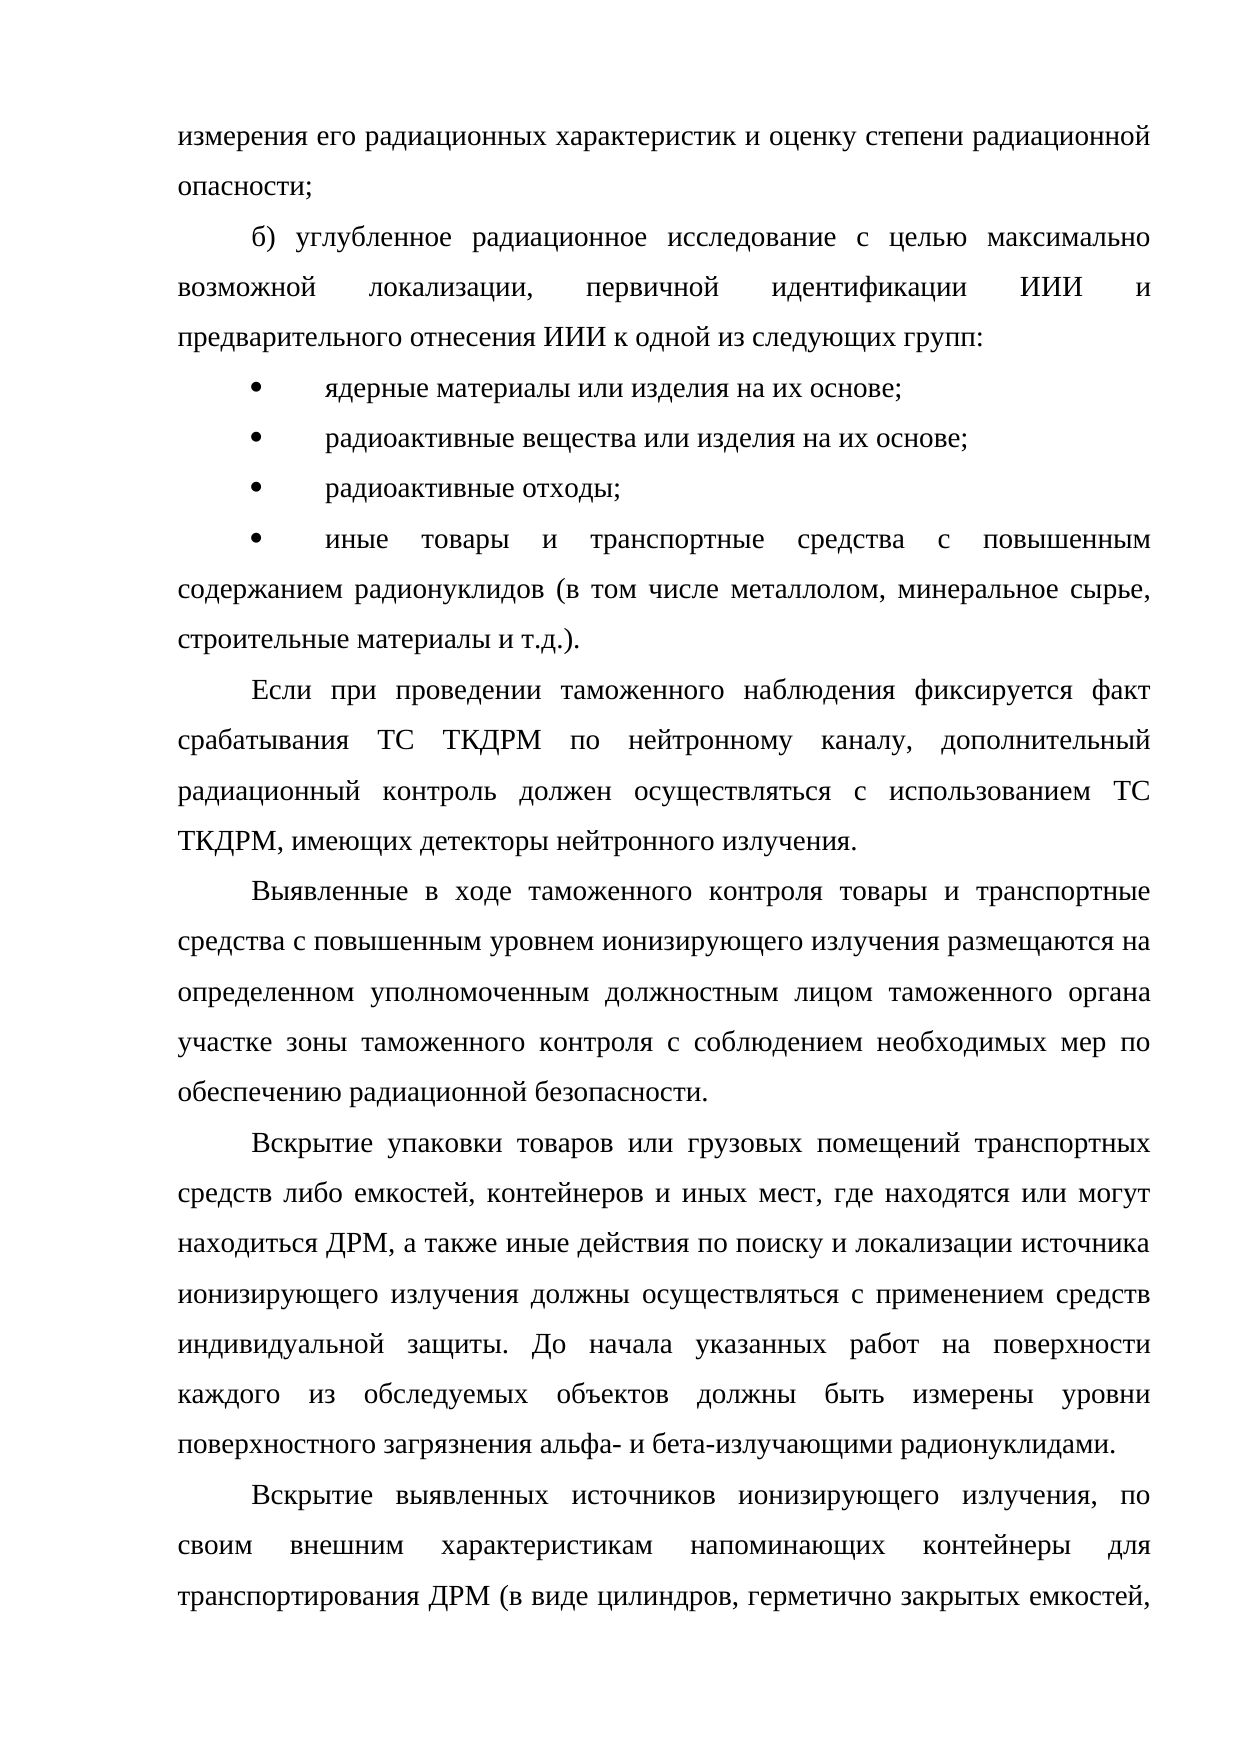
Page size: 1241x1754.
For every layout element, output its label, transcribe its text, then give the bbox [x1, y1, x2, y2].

text Если при проведении таможенного наблюдения фиксируется факт срабатывания ТС ТКДРМ по нейтронному каналу, дополнительный радиационный контроль должен осуществляться с использованием ТС ТКДРМ, имеющих детекторы нейтронного излучения. [177, 672, 1152, 856]
list ядерные материалы или изделия на их основе; [177, 370, 1152, 403]
list иные товары и транспортные средства с повышенным содержанием радионуклидов (в том числе металлолом, минеральное сырье, строительные материалы и т.д.). [177, 521, 1152, 655]
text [177, 118, 1152, 202]
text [177, 1477, 1152, 1611]
text б) углубленное радиационное исследование с целью максимально возможной локализации, первичной идентификации ИИИ и предварительного отнесения ИИИ к одной из следующих групп: [177, 219, 1152, 353]
list радиоактивные вещества или изделия на их основе; [177, 420, 1152, 454]
text Вскрытие упаковки товаров или грузовых помещений транспортных средств либо емкостей, контейнеров и иных мест, где находятся или могут находиться ДРМ, а также иные действия по поиску и локализации источника ионизирующего излучения должны осуществляться с применением средств индивидуальной защиты. До начала указанных работ на поверхности каждого из обследуемых объектов должны быть измерены уровни поверхностного загрязнения альфа- и бета-излучающими радионуклидами. [177, 1125, 1152, 1460]
text Выявленные в ходе таможенного контроля товары и транспортные средства с повышенным уровнем ионизирующего излучения размещаются на определенном уполномоченным должностным лицом таможенного органа участке зоны таможенного контроля с соблюдением необходимых мер по обеспечению радиационной безопасности. [177, 873, 1152, 1108]
list радиоактивные отходы; [177, 471, 1152, 504]
